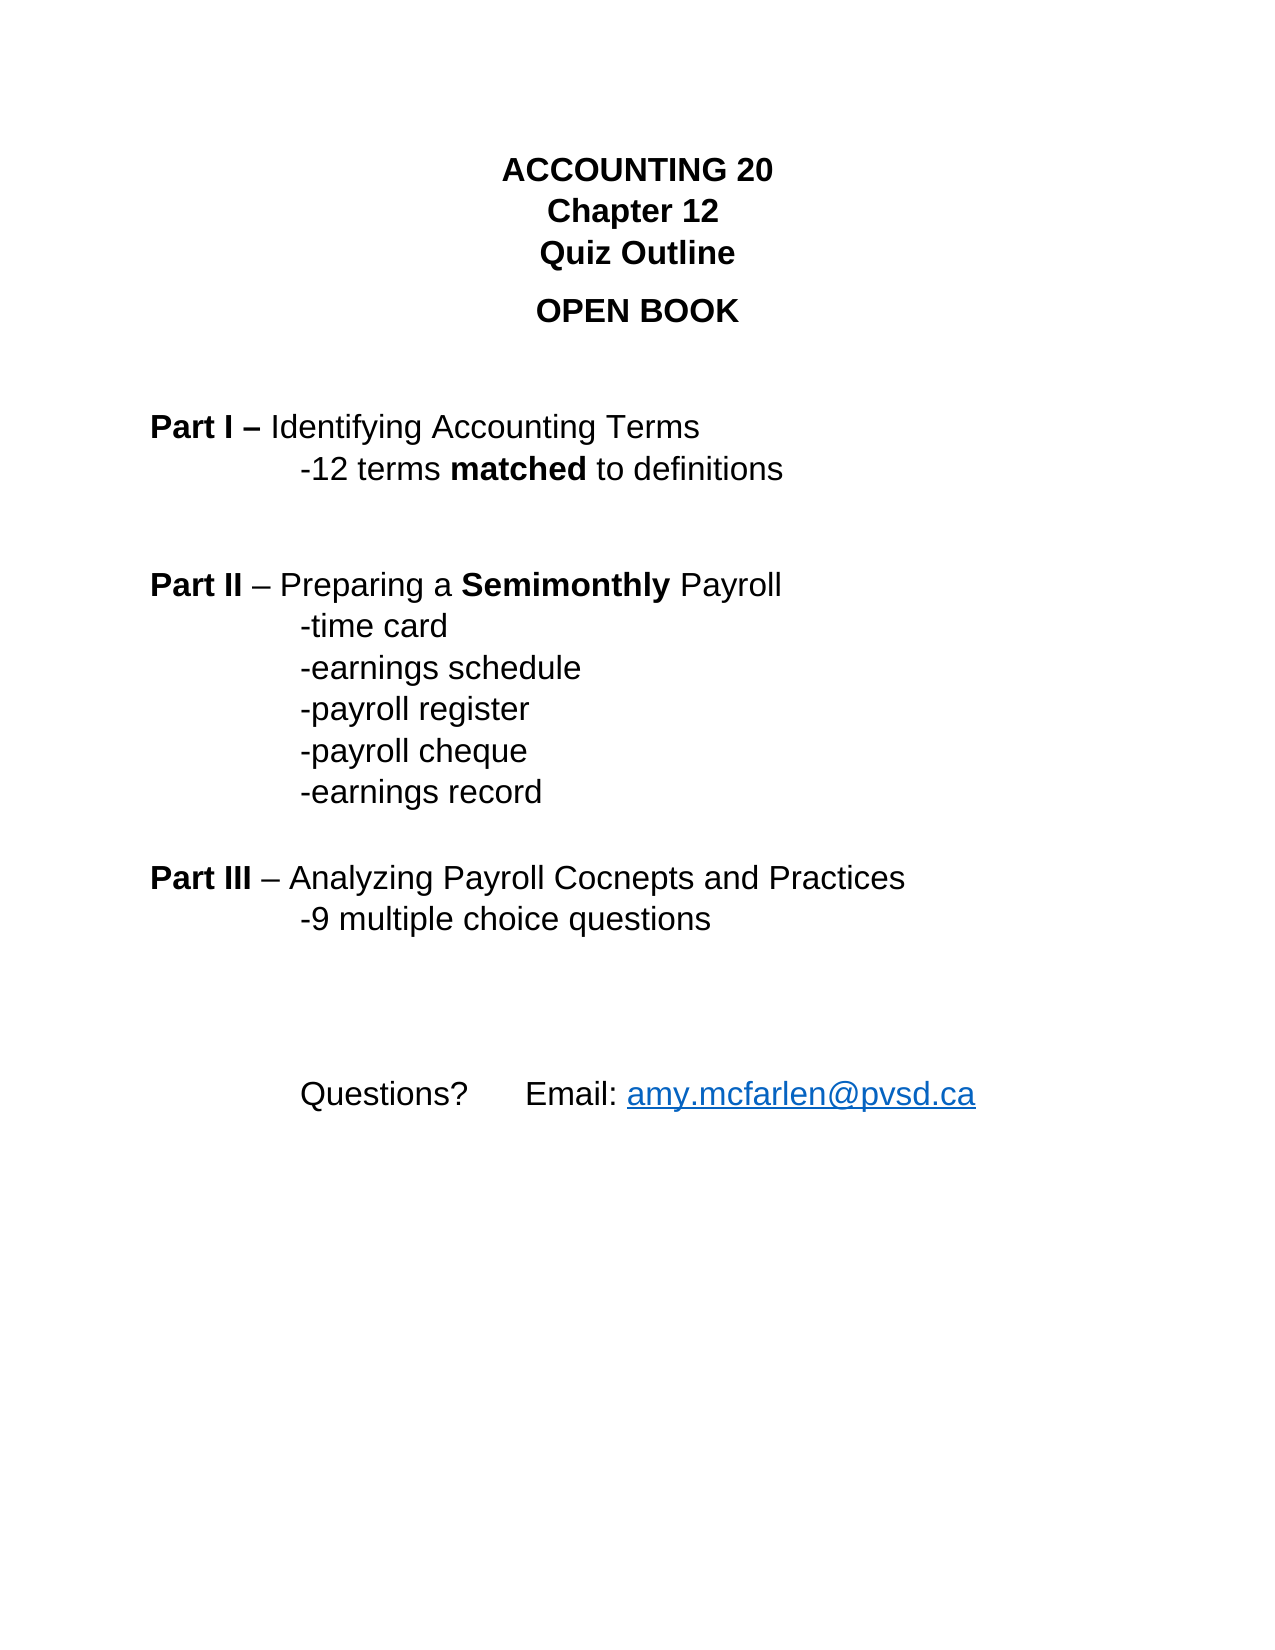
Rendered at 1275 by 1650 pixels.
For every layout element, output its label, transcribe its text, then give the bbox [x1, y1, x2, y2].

text OPEN BOOK [150, 291, 1125, 329]
text Part III – Analyzing Payroll Cocnepts and Practices -9 multiple choice questions [150, 858, 1125, 938]
text Questions? Email: amy.mcfarlen@pvsd.ca [150, 1074, 1125, 1112]
text ACCOUNTING 20 Chapter 12 Quiz Outline [150, 150, 1125, 271]
text Part I – Identifying Accounting Terms -12 terms matched to definitions [150, 407, 1125, 487]
text Part II – Preparing a Semimonthly Payroll -time card -earnings schedule -payroll register -payroll cheque -earnings record [150, 565, 1125, 839]
